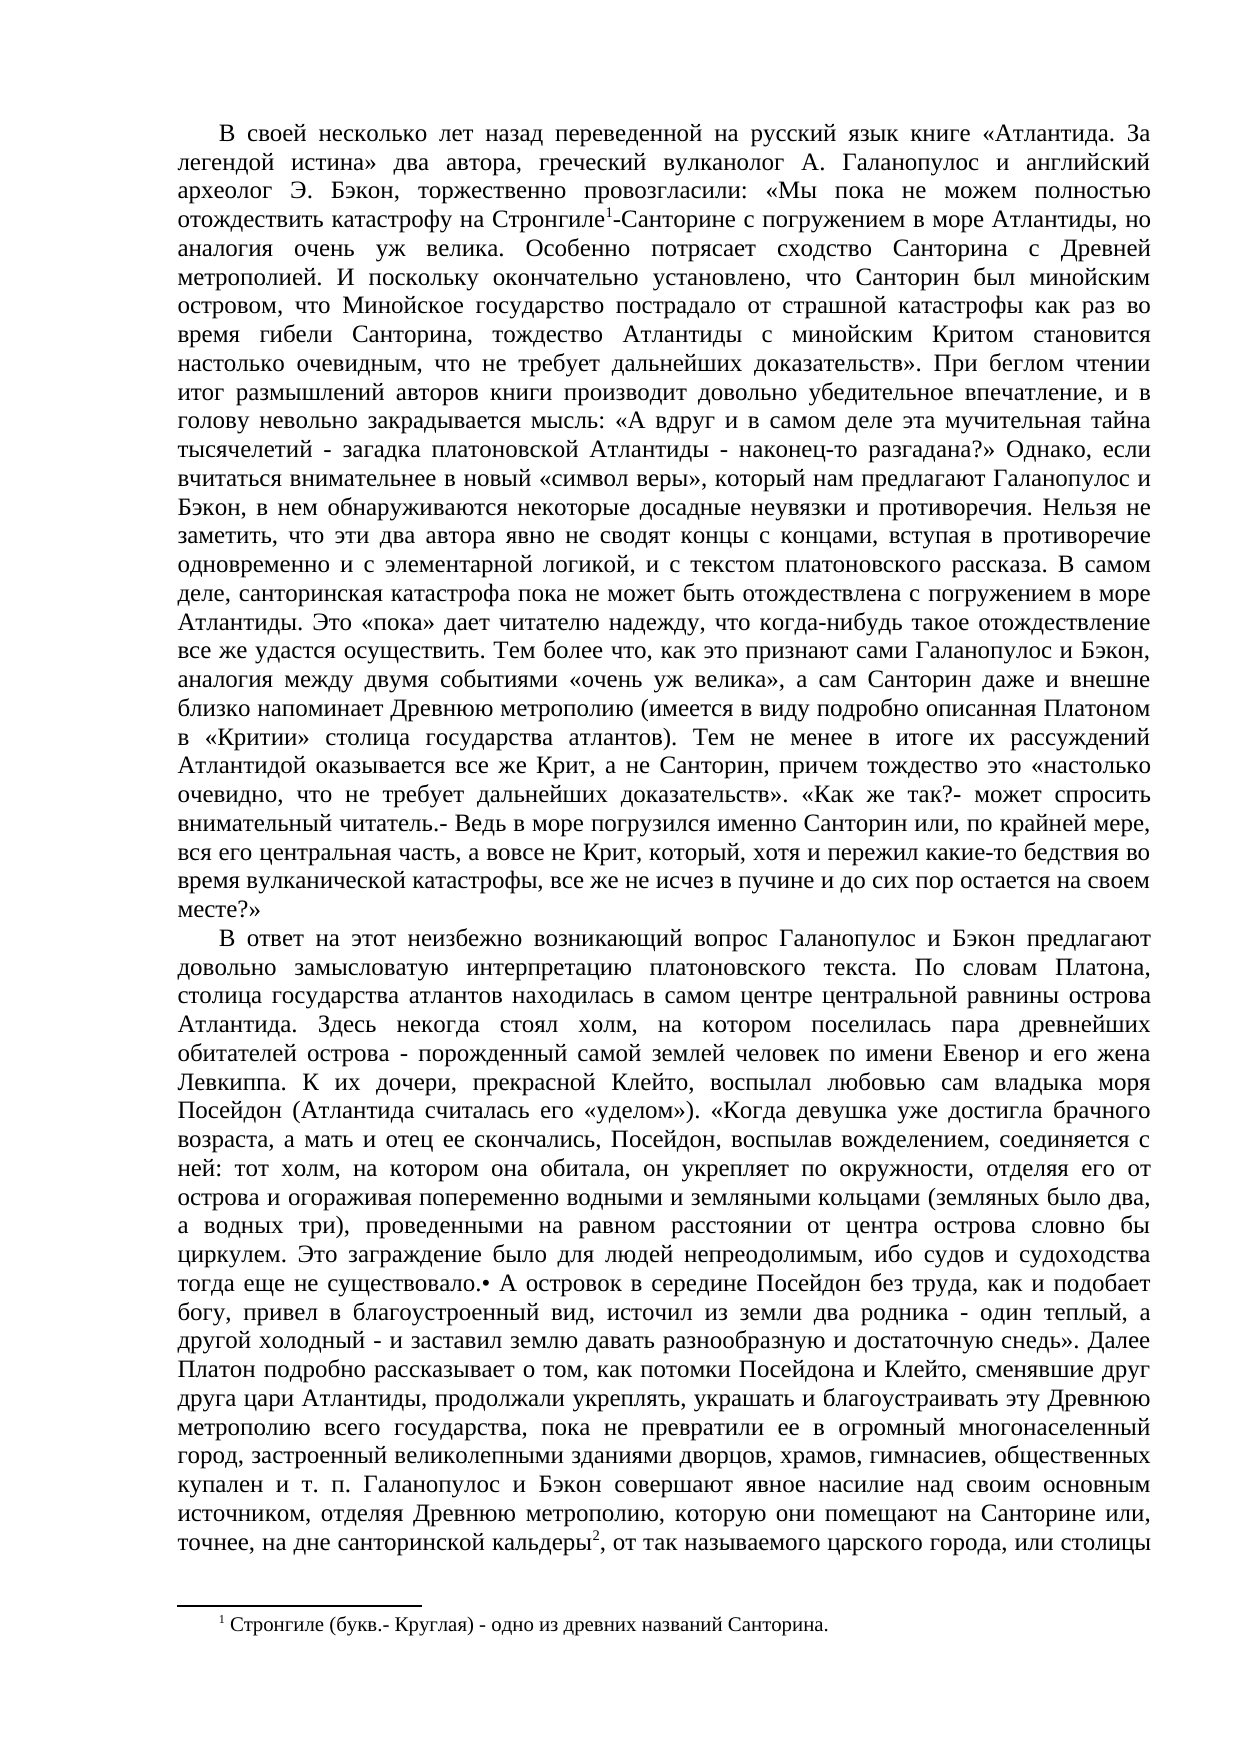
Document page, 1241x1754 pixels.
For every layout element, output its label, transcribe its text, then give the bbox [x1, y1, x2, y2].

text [177, 923, 1152, 1556]
text В своей несколько лет назад переведенной на русский язык книге «Атлантида. За легендой истина» два автора, греческий вулканолог А. Галанопулос и английский археолог Э. Бэкон, торжественно провозгласили: «Мы пока не можем полностью отождествить катастрофу на Стронгиле-Санторине с погружением в море Атлантиды, но аналогия очень уж велика. Особенно потрясает сходство Санторина с Древней метрополией. И поскольку окончательно установлено, что Санторин был минойским островом, что Минойское государство пострадало от страшной катастрофы как раз во время гибели Санторина, тождество Атлантиды с минойским Критом становится настолько очевидным, что не требует дальнейших доказательств». При беглом чтении итог размышлений авторов книги производит довольно убедительное впечатление, и в голову невольно закрадывается мысль: «А вдруг и в самом деле эта мучительная тайна тысячелетий - загадка платоновской Атлантиды - наконец-то разгадана?» Однако, если вчитаться внимательнее в новый «символ веры», который нам предлагают Галанопулос и Бэкон, в нем обнаруживаются некоторые досадные неувязки и противоречия. Нельзя не заметить, что эти два автора явно не сводят концы с концами, вступая в противоречие одновременно и с элементарной логикой, и с текстом платоновского рассказа. В самом деле, санторинская катастрофа пока не может быть отождествлена с погружением в море Атлантиды. Это «пока» дает читателю надежду, что когда-нибудь такое отождествление все же удастся осуществить. Тем более что, как это признают сами Галанопулос и Бэкон, аналогия между двумя событиями «очень уж велика», а сам Санторин даже и внешне близко напоминает Древнюю метрополию (имеется в виду подробно описанная Платоном в «Критии» столица государства атлантов). Тем не менее в итоге их рассуждений Атлантидой оказывается все же Крит, а не Санторин, причем тождество это «настолько очевидно, что не требует дальнейших доказательств». «Как же так?- может спросить внимательный читатель.- Ведь в море погрузился именно Санторин или, по крайней мере, вся его центральная часть, а вовсе не Крит, который, хотя и пережил какие-то бедствия во время вулканической катастрофы, все же не исчез в пучине и до сих пор остается на своем месте?» [177, 118, 1152, 923]
